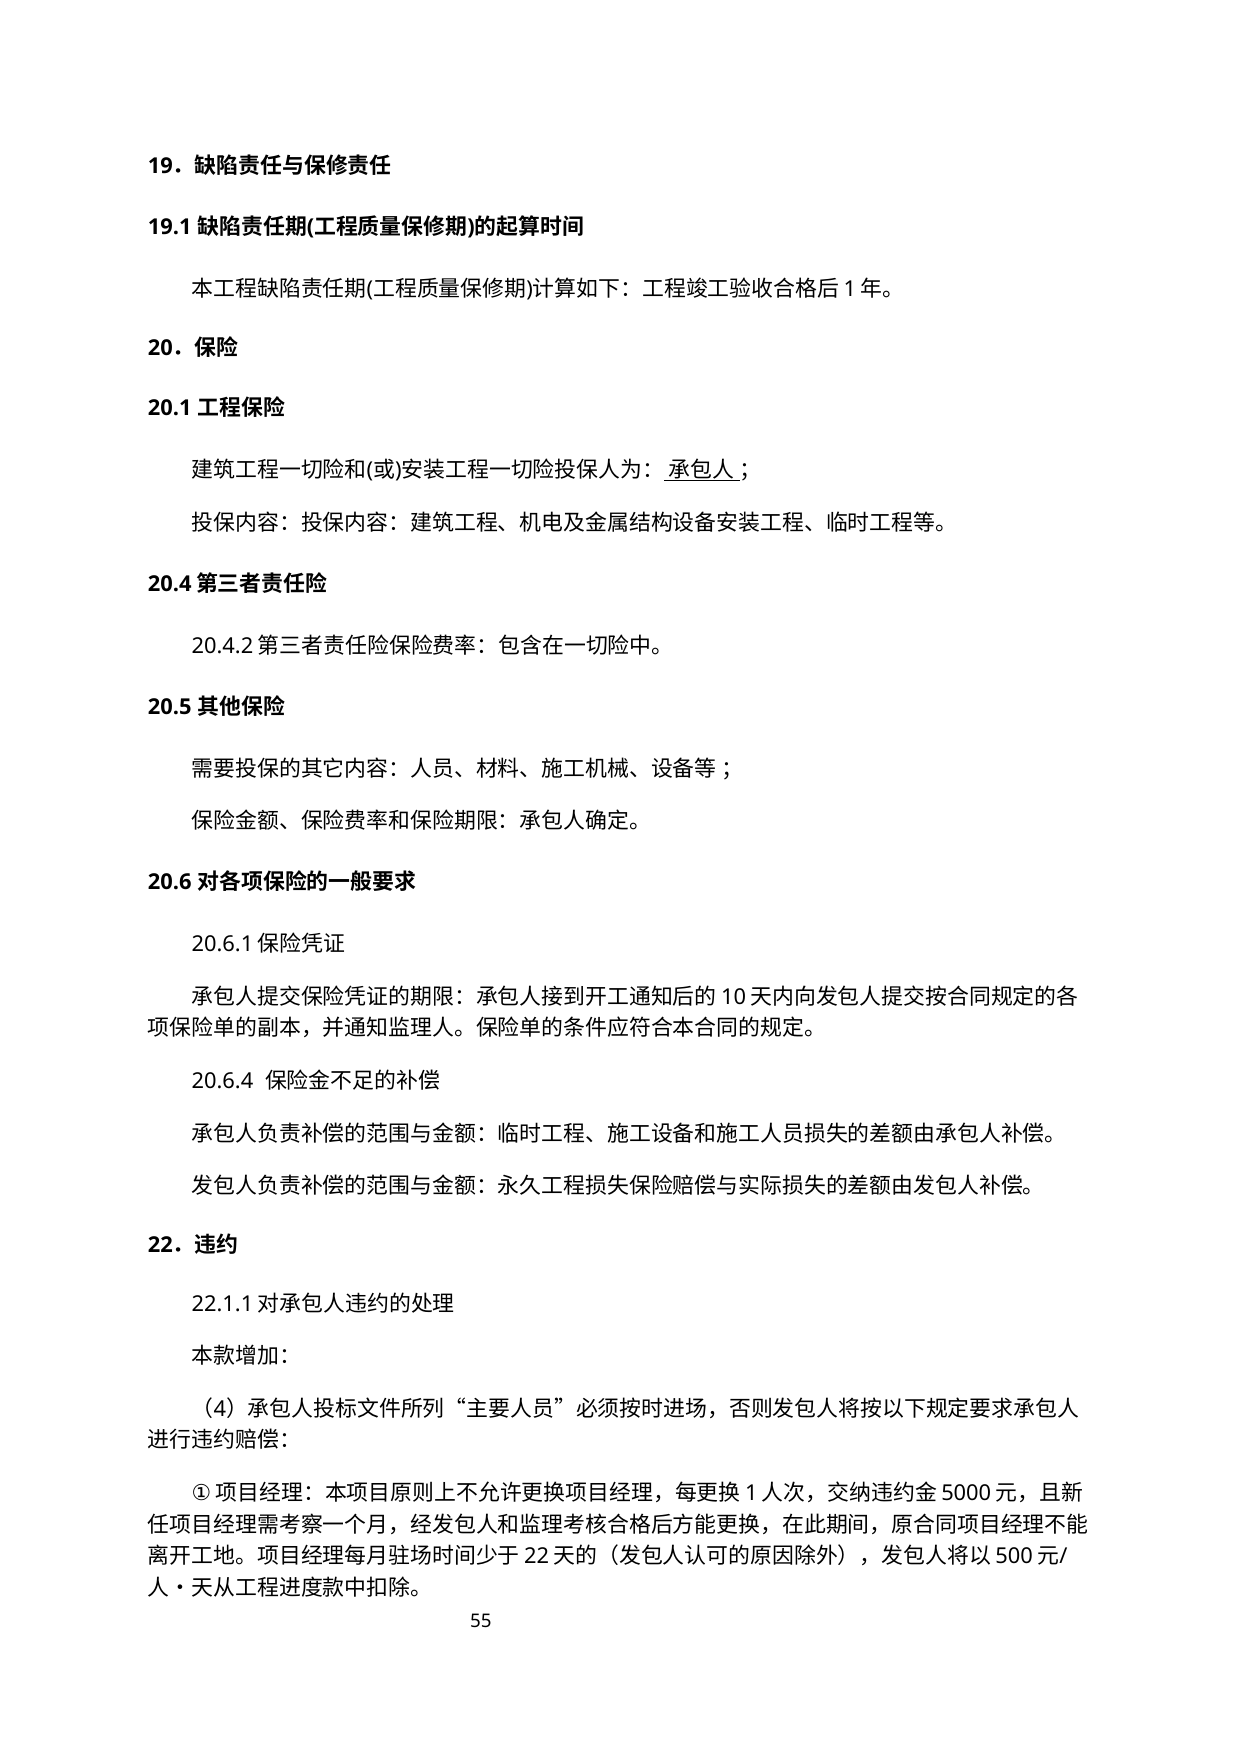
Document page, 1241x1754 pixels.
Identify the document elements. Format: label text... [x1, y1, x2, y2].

subtitle 20.1 工程保险 [148, 390, 1092, 422]
text 投保内容：投保内容：建筑工程、机电及金属结构设备安装工程、临时工程等。 [148, 505, 1092, 537]
subtitle 20.6 对各项保险的一般要求 [148, 864, 1092, 896]
text 承包人负责补偿的范围与金额：临时工程、施工设备和施工人员损失的差额由承包人补偿。 [148, 1116, 1092, 1147]
text 发包人负责补偿的范围与金额：永久工程损失保险赔偿与实际损失的差额由发包人补偿。 [148, 1168, 1092, 1200]
text 20.6.4 保险金不足的补偿 [148, 1063, 1092, 1095]
text 本款增加： [148, 1338, 1092, 1370]
text 22.1.1对承包人违约的处理 [148, 1286, 1092, 1317]
subtitle 20.5 其他保险 [148, 689, 1092, 721]
subtitle 20．保险 [148, 329, 1092, 361]
text 20.6.1保险凭证 [148, 926, 1092, 958]
text 本工程缺陷责任期(工程质量保修期)计算如下：工程竣工验收合格后1年。 [148, 271, 1092, 302]
text 需要投保的其它内容：人员、材料、施工机械、设备等 ； [148, 751, 1092, 782]
text 承包人提交保险凭证的期限：承包人接到开工通知后的10天内向发包人提交按合同规定的各项保险单的副本，并通知监理人。保险单的条件应符合本合同的规定。 [148, 979, 1092, 1042]
text （4）承包人投标文件所列“主要人员”必须按时进场，否则发包人将按以下规定要求承包人进行违约赔偿： [148, 1391, 1092, 1454]
subtitle 20.4第三者责任险 [148, 566, 1092, 598]
text 建筑工程一切险和(或)安装工程一切险投保人为： 承包人 ； [148, 452, 1092, 484]
text 保险金额、保险费率和保险期限：承包人确定。 [148, 803, 1092, 835]
subtitle 19．缺陷责任与保修责任 [148, 148, 1092, 179]
subtitle 19.1 缺陷责任期(工程质量保修期)的起算时间 [148, 209, 1092, 240]
text 20.4.2第三者责任险保险费率：包含在一切险中。 [148, 628, 1092, 659]
text ①项目经理：本项目原则上不允许更换项目经理，每更换1人次，交纳违约金5000元，且新任项目经理需考察一个月，经发包人和监理考核合格后方能更换，在此期间，原合同项目经理不能离开工地。项目经理每月驻场时间少于22天的（发包人认可的原因除外），发包人将以500元/人•天从工程进度款中扣除。 [148, 1475, 1092, 1602]
subtitle 22．违约 [148, 1227, 1092, 1258]
